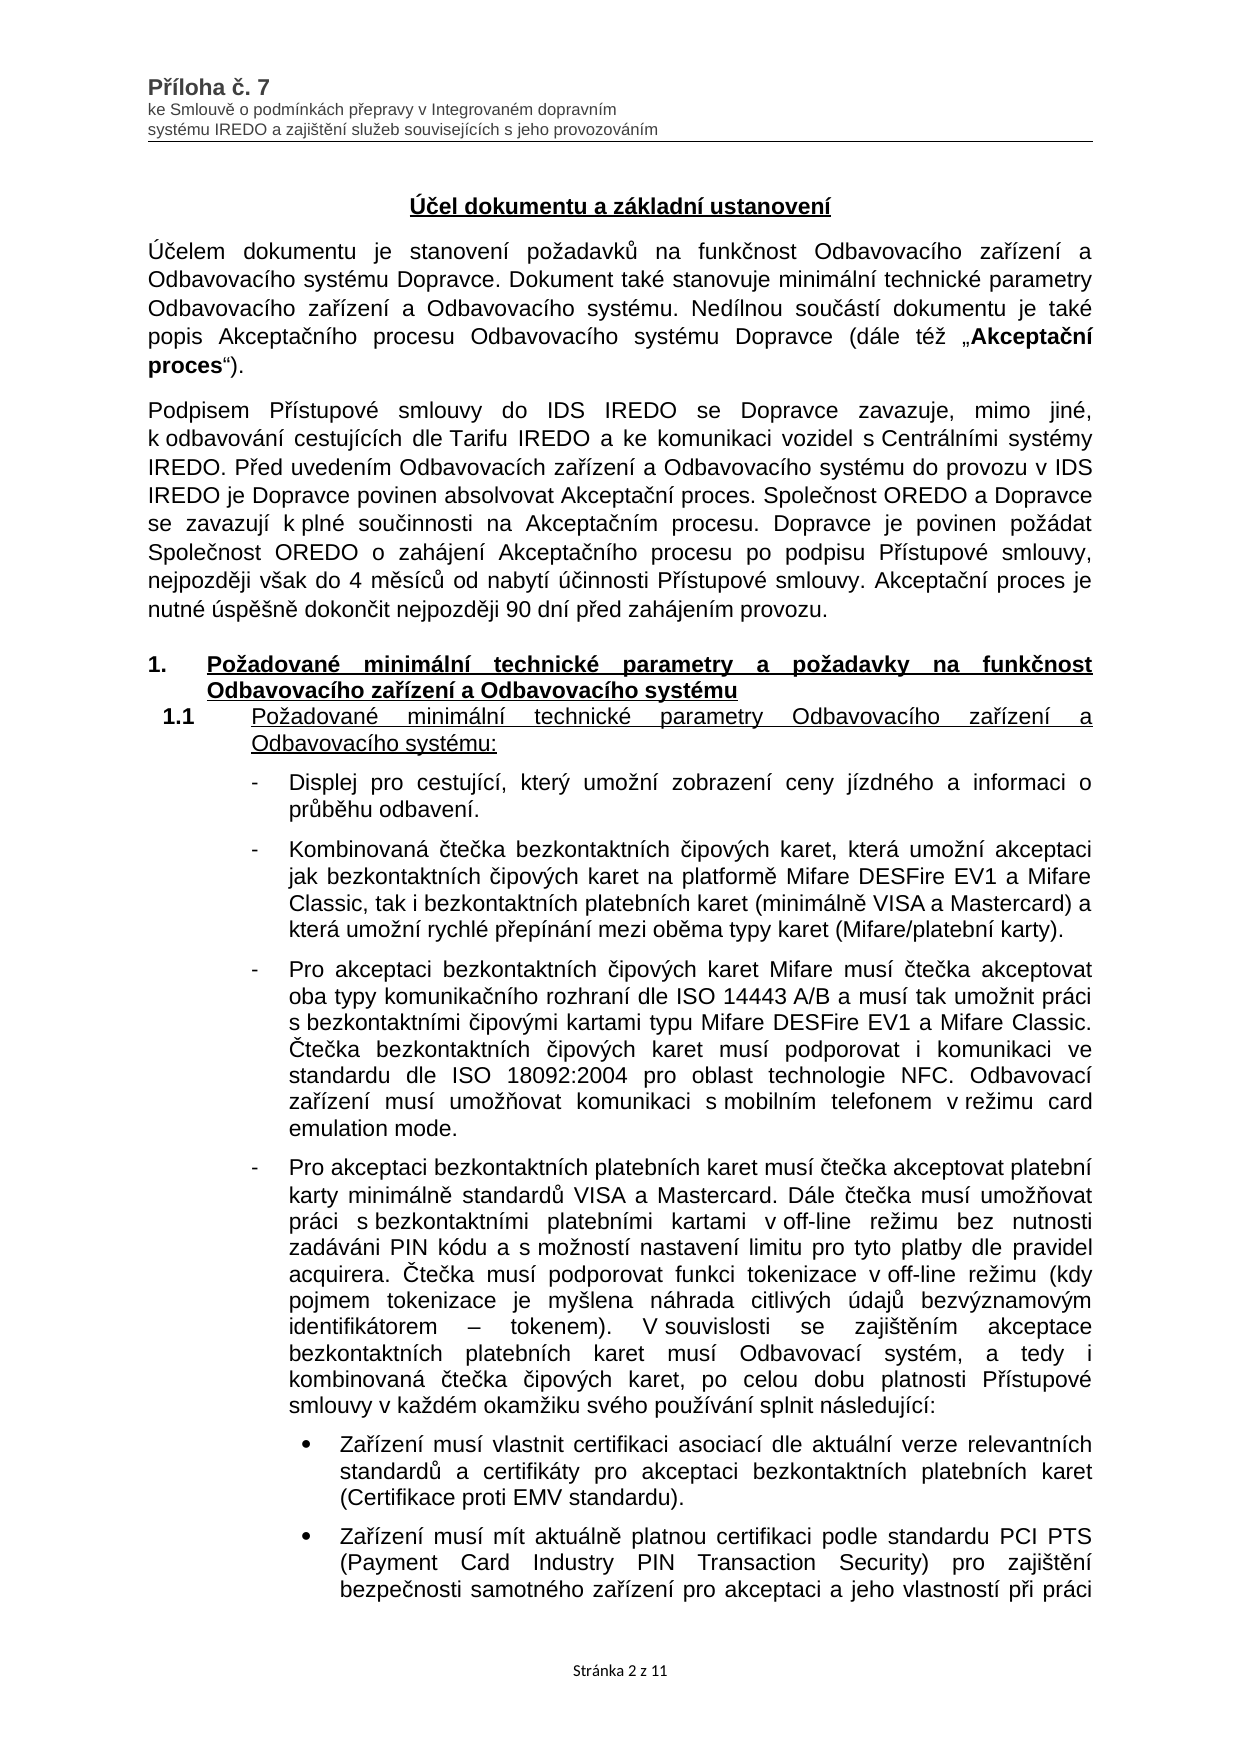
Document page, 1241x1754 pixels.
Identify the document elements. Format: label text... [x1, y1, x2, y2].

list Pro akceptaci bezkontaktních platebních karet musí čtečka akceptovat platební karty minimálně standardů VISA a Mastercard. Dále čtečka musí umožňovat práci s bezkontaktními platebními kartami v off-line režimu bez nutnosti zadáváni PIN kódu a s možností nastavení limitu pro tyto platby dle pravidel acquirera. Čtečka musí podporovat funkci tokenizace v off-line režimu (kdy pojmem tokenizace je myšlena náhrada citlivých údajů bezvýznamovým identifikátorem – tokenem). V souvislosti se zajištěním akceptace bezkontaktních platebních karet musí Odbavovací systém, a tedy i kombinovaná čtečka čipových karet, po celou dobu platnosti Přístupové smlouvy v každém okamžiku svého používání splnit následující: [251, 1153, 1093, 1419]
text Podpisem Přístupové smlouvy do IDS IREDO se Dopravce zavazuje, mimo jiné, k odbavování cestujících dle Tarifu IREDO a ke komunikaci vozidel s Centrálními systémy IREDO. Před uvedením Odbavovacích zařízení a Odbavovacího systému do provozu v IDS IREDO je Dopravce povinen absolvovat Akceptační proces. Společnost OREDO a Dopravce se zavazují k plné součinnosti na Akceptačním procesu. Dopravce je povinen požádat Společnost OREDO o zahájení Akceptačního procesu po podpisu Přístupové smlouvy, nejpozději však do 4 měsíců od nabytí účinnosti Přístupové smlouvy. Akceptační proces je nutné úspěšně dokončit nejpozději 90 dní před zahájením provozu. [148, 397, 1093, 622]
text Požadované minimální technické parametry a požadavky na funkčnost Odbavovacího zařízení a Odbavovacího systému [148, 651, 1093, 703]
list Displej pro cestující, který umožní zobrazení ceny jízdného a informaci o průběhu odbavení. [251, 768, 1093, 823]
text Požadované minimální technické parametry Odbavovacího zařízení a Odbavovacího systému: [162, 703, 1093, 756]
text Účelem dokumentu je stanovení požadavků na funkčnost Odbavovacího zařízení a Odbavovacího systému Dopravce. Dokument také stanovuje minimální technické parametry Odbavovacího zařízení a Odbavovacího systému. Nedílnou součástí dokumentu je také popis Akceptačního procesu Odbavovacího systému Dopravce (dále též „Akceptační proces“). [148, 238, 1093, 378]
list Kombinovaná čtečka bezkontaktních čipových karet, která umožní akceptaci jak bezkontaktních čipových karet na platformě Mifare DESFire EV1 a Mifare Classic, tak i bezkontaktních platebních karet (minimálně VISA a Mastercard) a která umožní rychlé přepínání mezi oběma typy karet (Mifare/platební karty). [251, 835, 1093, 942]
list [302, 1523, 1093, 1602]
list Pro akceptaci bezkontaktních čipových karet Mifare musí čtečka akceptovat oba typy komunikačního rozhraní dle ISO 14443 A/B a musí tak umožnit práci s bezkontaktními čipovými kartami typu Mifare DESFire EV1 a Mifare Classic. Čtečka bezkontaktních čipových karet musí podporovat i komunikaci ve standardu dle ISO 18092:2004 pro oblast technologie NFC. Odbavovací zařízení musí umožňovat komunikaci s mobilním telefonem v režimu card emulation mode. [251, 955, 1093, 1141]
list Zařízení musí vlastnit certifikaci asociací dle aktuální verze relevantních standardů a certifikáty pro akceptaci bezkontaktních platebních karet (Certifikace proti EMV standardu). [302, 1431, 1093, 1510]
text Účel dokumentu a základní ustanovení [148, 193, 1093, 219]
